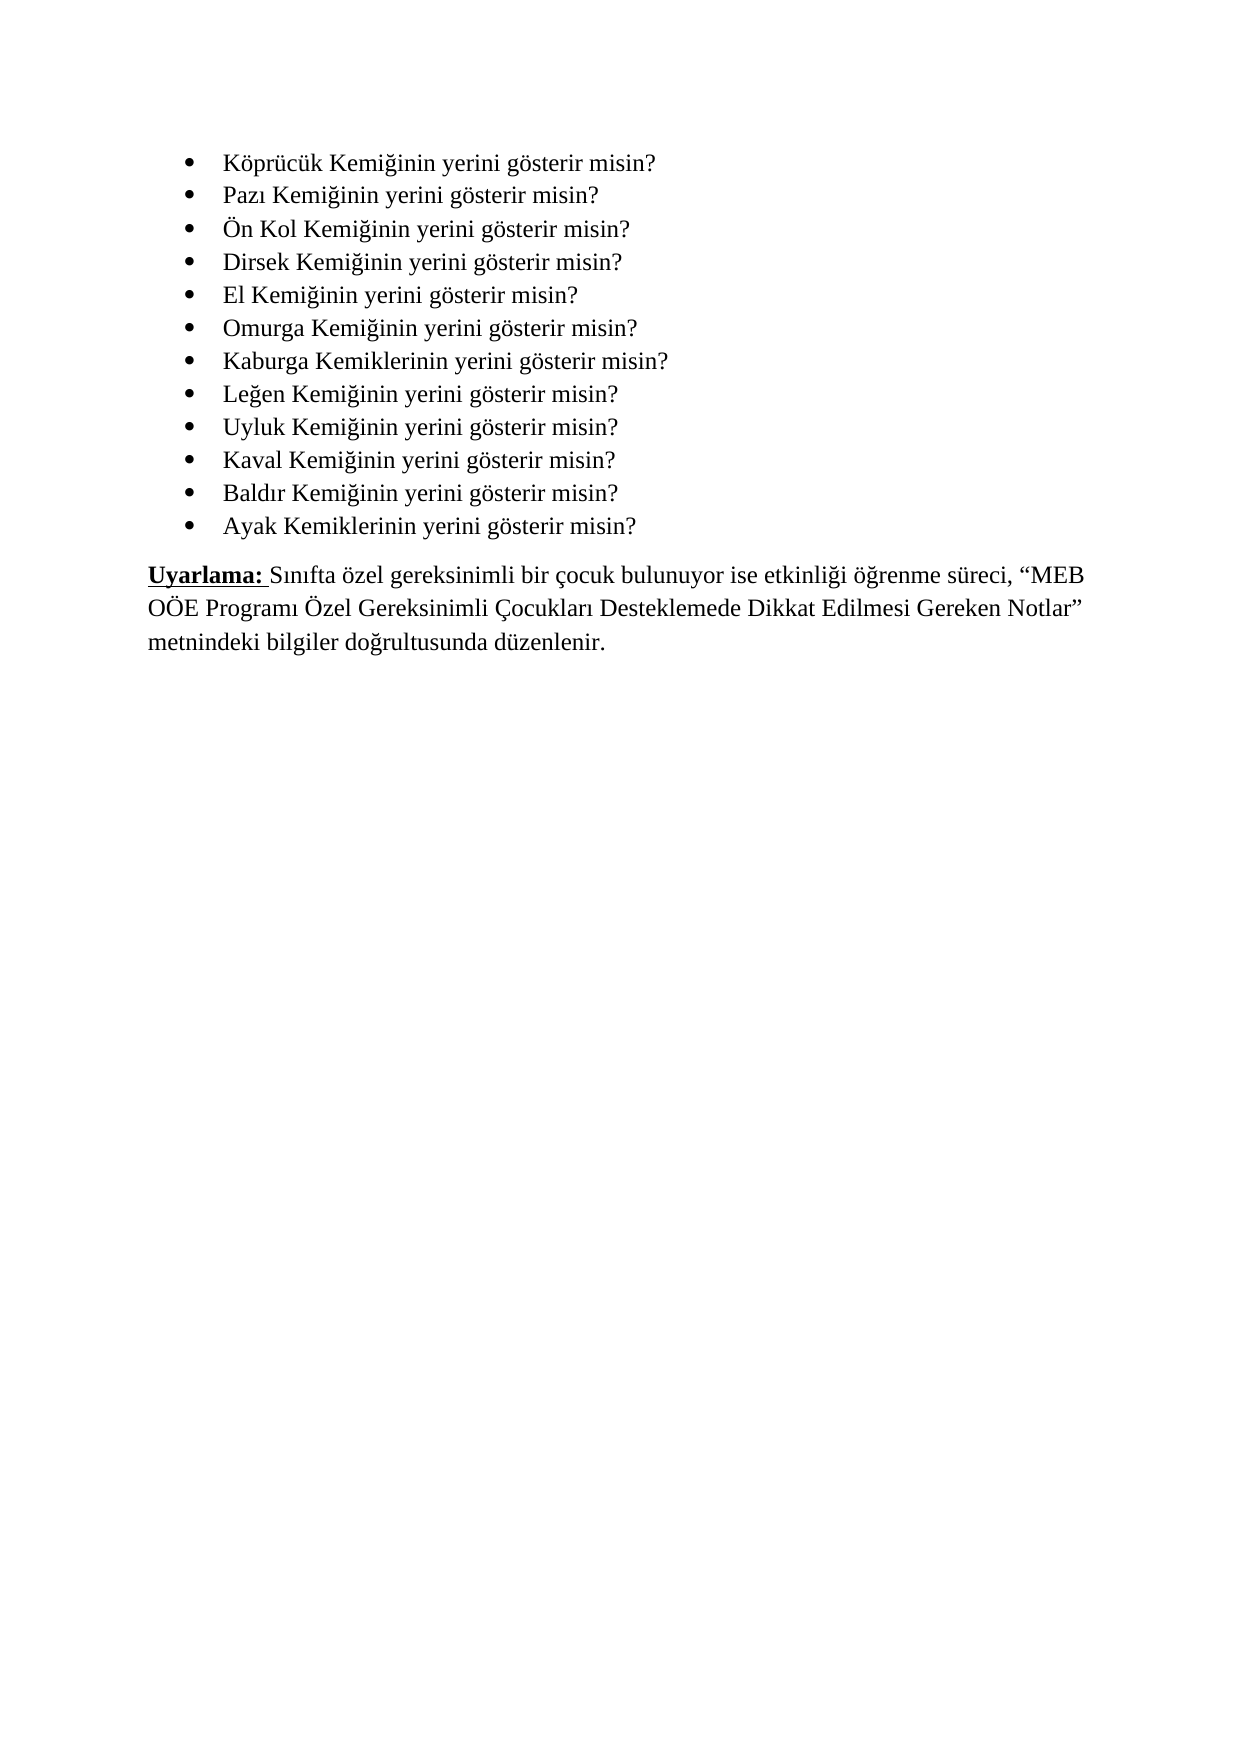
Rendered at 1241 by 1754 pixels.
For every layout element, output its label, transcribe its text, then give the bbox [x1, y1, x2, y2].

list Baldır Kemiğinin yerini gösterir misin? [185, 478, 1093, 507]
list Dirsek Kemiğinin yerini gösterir misin? [185, 247, 1093, 275]
list Pazı Kemiğinin yerini gösterir misin? [185, 181, 1093, 209]
list Kaval Kemiğinin yerini gösterir misin? [185, 445, 1093, 473]
text Uyarlama: Sınıfta özel gereksinimli bir çocuk bulunuyor ise etkinliği öğrenme süreci, “MEB OÖE Programı Özel Gereksinimli Çocukları Desteklemede Dikkat Edilmesi Gereken Notlar” metnindeki bilgiler doğrultusunda düzenlenir. [148, 561, 1093, 655]
list Köprücük Kemiğinin yerini gösterir misin? [185, 148, 1093, 176]
list Uyluk Kemiğinin yerini gösterir misin? [185, 412, 1093, 441]
list Ayak Kemiklerinin yerini gösterir misin? [185, 511, 1093, 539]
list Ön Kol Kemiğinin yerini gösterir misin? [185, 214, 1093, 242]
list Omurga Kemiğinin yerini gösterir misin? [185, 313, 1093, 341]
list El Kemiğinin yerini gösterir misin? [185, 280, 1093, 308]
list Leğen Kemiğinin yerini gösterir misin? [185, 379, 1093, 407]
list Kaburga Kemiklerinin yerini gösterir misin? [185, 346, 1093, 374]
